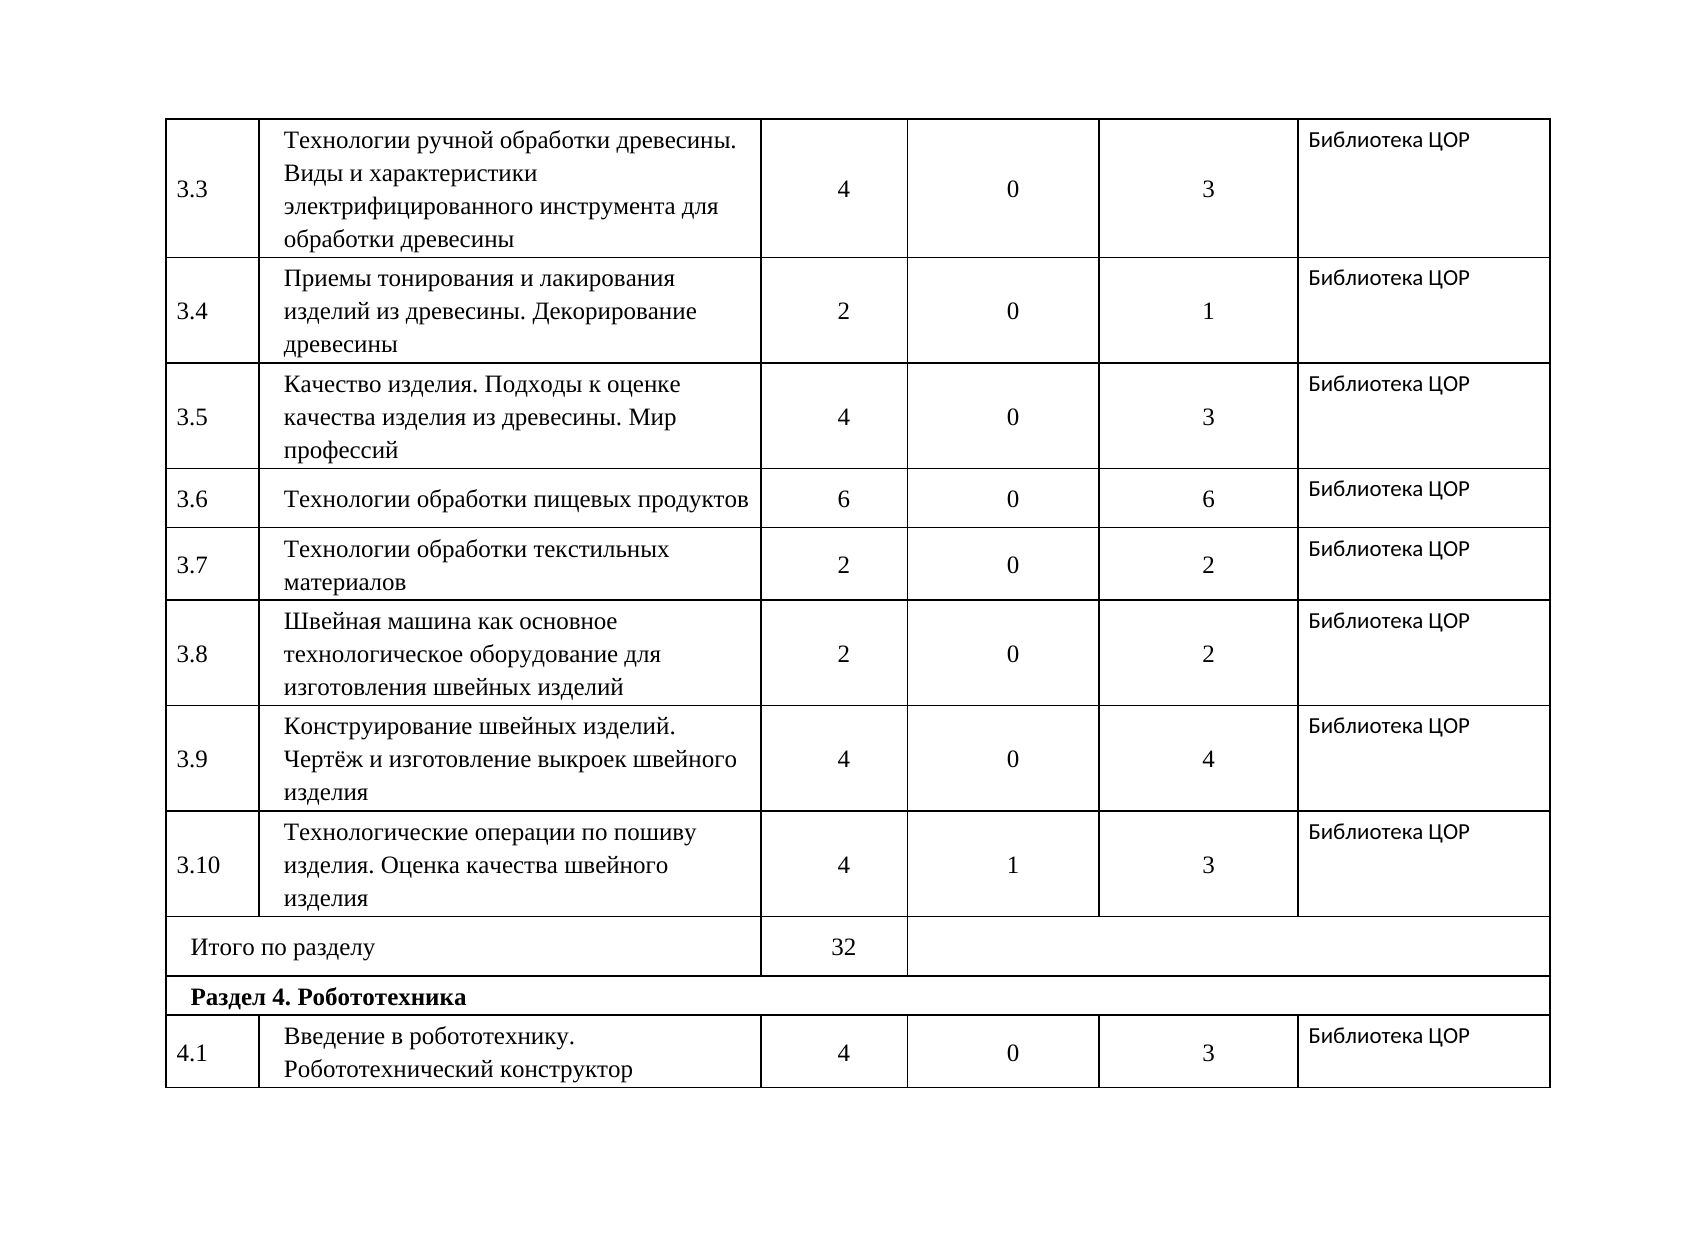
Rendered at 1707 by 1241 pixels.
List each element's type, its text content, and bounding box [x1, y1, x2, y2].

table_cell 0 [908, 1016, 1098, 1087]
table_cell Библиотека ЦОР [1299, 706, 1549, 810]
table_cell 0 [908, 120, 1098, 257]
table_cell 4.1 [167, 1016, 258, 1087]
table_cell 6 [762, 469, 907, 527]
table_cell 1 [908, 812, 1098, 916]
table_cell Технологические операции по пошиву изделия. Оценка качества швейного изделия [260, 812, 760, 916]
table_cell 0 [908, 469, 1098, 527]
table_cell Технологии обработки пищевых продуктов [260, 469, 760, 527]
table_cell 3.9 [167, 706, 258, 810]
table_cell Библиотека ЦОР [1299, 120, 1549, 257]
table_cell Библиотека ЦОР [1299, 469, 1549, 527]
table_cell 0 [908, 601, 1098, 705]
table_cell Качество изделия. Подходы к оценке качества изделия из древесины. Мир профессий [260, 364, 760, 467]
table_cell Введение в робототехнику. Робототехнический конструктор [260, 1016, 760, 1087]
table_cell 2 [762, 601, 907, 705]
table_cell Итого по разделу [167, 917, 760, 975]
table_cell Швейная машина как основное технологическое оборудование для изготовления швейных изделий [260, 601, 760, 705]
table_cell 4 [1100, 706, 1297, 810]
table_cell 2 [762, 258, 907, 362]
table_cell Приемы тонирования и лакирования изделий из древесины. Декорирование древесины [260, 258, 760, 362]
table_cell 4 [762, 364, 907, 467]
table_cell 3 [1100, 120, 1297, 257]
table_cell [908, 917, 1549, 975]
table_cell 3.5 [167, 364, 258, 467]
table_cell 3 [1100, 1016, 1297, 1087]
table_cell 4 [762, 1016, 907, 1087]
table_cell Библиотека ЦОР [1299, 258, 1549, 362]
table_cell 3 [1100, 812, 1297, 916]
table_cell Библиотека ЦОР [1299, 364, 1549, 467]
table_cell Библиотека ЦОР [1299, 601, 1549, 705]
table_cell Конструирование швейных изделий. Чертёж и изготовление выкроек швейного изделия [260, 706, 760, 810]
table_cell Библиотека ЦОР [1299, 1016, 1549, 1087]
table_cell 3.7 [167, 528, 258, 599]
table_cell 4 [762, 812, 907, 916]
table_cell Технологии обработки текстильных материалов [260, 528, 760, 599]
table_cell 3.3 [167, 120, 258, 257]
table_cell Раздел 4. Робототехника [167, 977, 1549, 1014]
table_cell 2 [1100, 601, 1297, 705]
table_cell 3 [1100, 364, 1297, 467]
table_cell 32 [762, 917, 907, 975]
table_cell 1 [1100, 258, 1297, 362]
table_cell 0 [908, 706, 1098, 810]
table_cell 2 [762, 528, 907, 599]
table_cell 3.6 [167, 469, 258, 527]
table_cell 3.10 [167, 812, 258, 916]
table_cell 6 [1100, 469, 1297, 527]
table_cell 0 [908, 528, 1098, 599]
table_cell 3.4 [167, 258, 258, 362]
table_cell 0 [908, 258, 1098, 362]
table_cell 3.8 [167, 601, 258, 705]
table_cell 0 [908, 364, 1098, 467]
table_cell Технологии ручной обработки древесины. Виды и характеристики электрифицированного инструмента для обработки древесины [260, 120, 760, 257]
table_cell 4 [762, 706, 907, 810]
table_cell Библиотека ЦОР [1299, 528, 1549, 599]
table_cell 4 [762, 120, 907, 257]
table_cell 2 [1100, 528, 1297, 599]
table_cell Библиотека ЦОР [1299, 812, 1549, 916]
